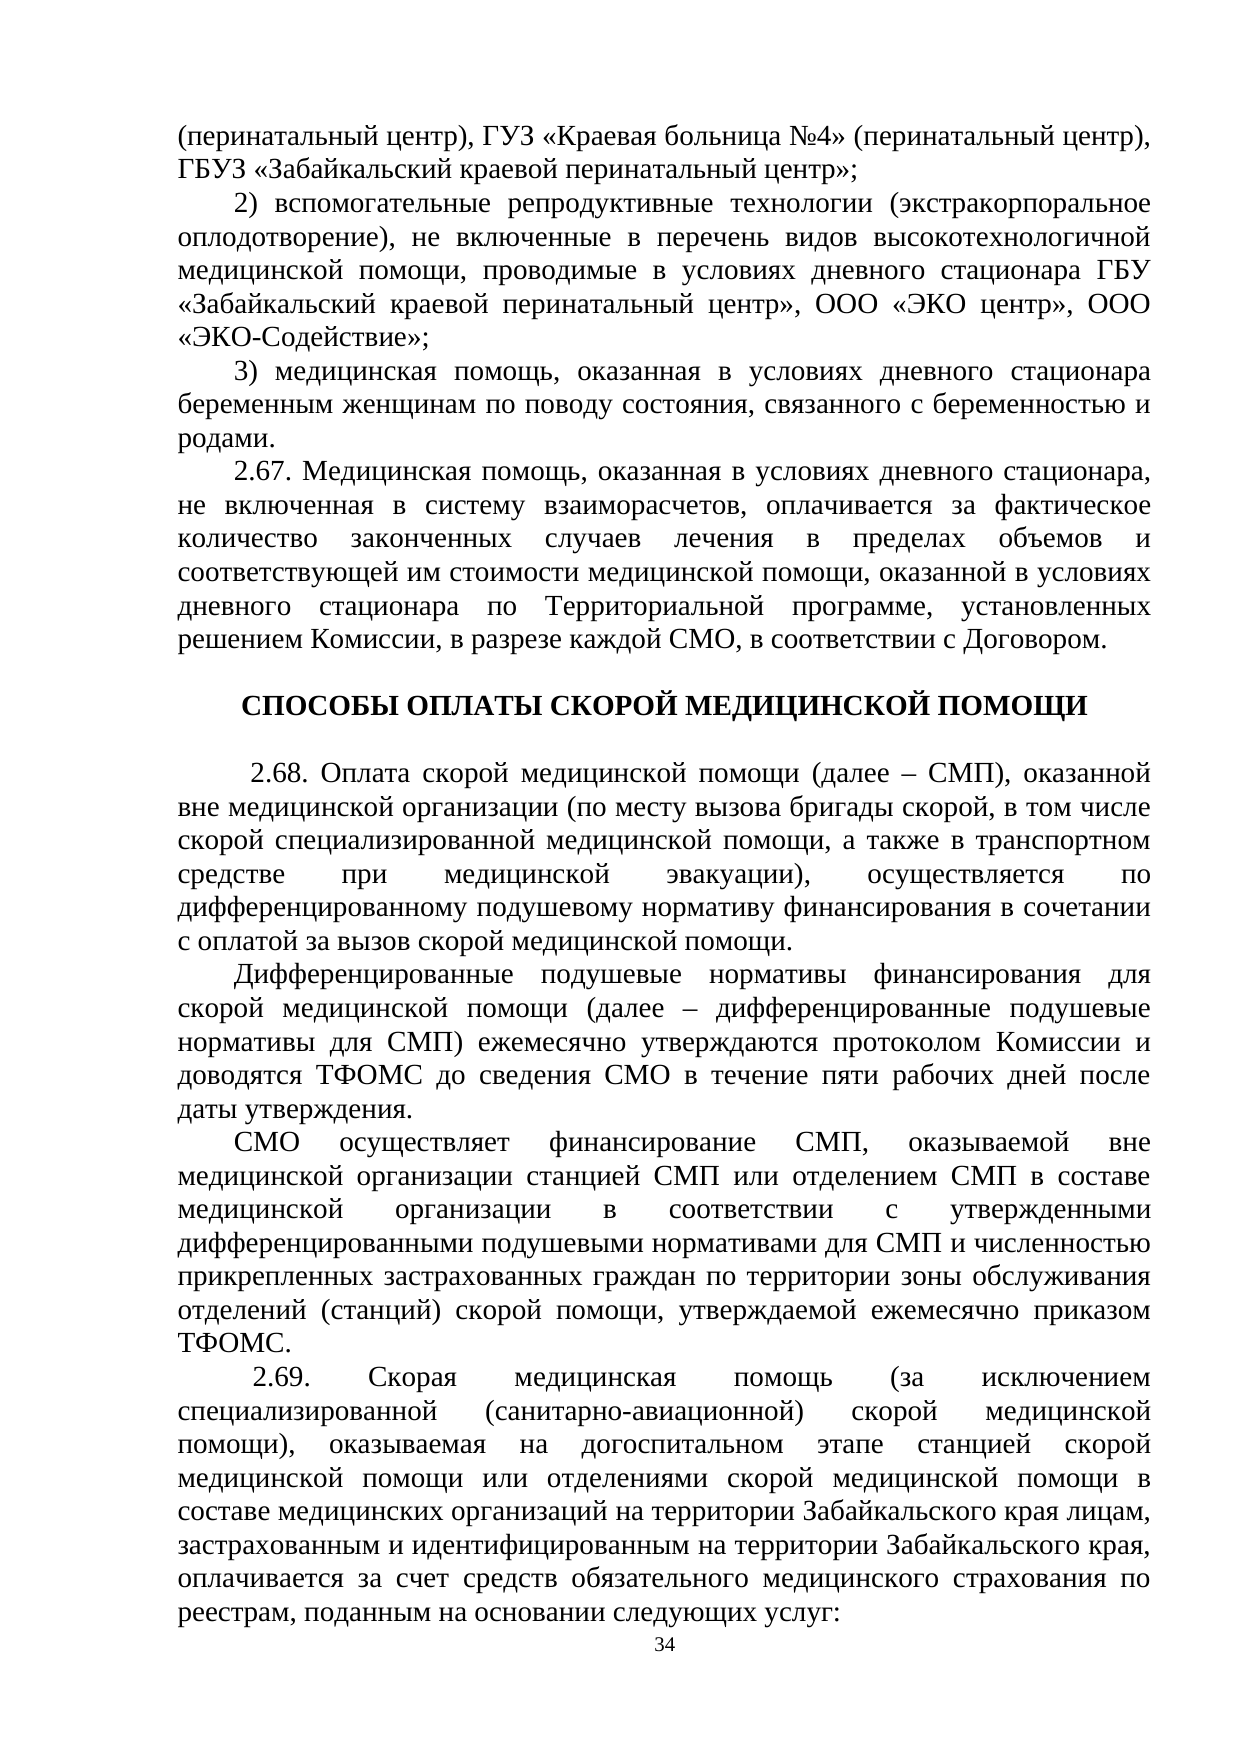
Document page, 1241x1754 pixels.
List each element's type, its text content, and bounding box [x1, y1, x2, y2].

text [177, 118, 1152, 185]
text 2.67. Медицинская помощь, оказанная в условиях дневного стационара, не включенная в систему взаиморасчетов, оплачивается за фактическое количество законченных случаев лечения в пределах объемов и соответствующей им стоимости медицинской помощи, оказанной в условиях дневного стационара по Территориальной программе, установленных решением Комиссии, в разрезе каждой СМО, в соответствии с Договором. [177, 453, 1152, 655]
text 3) медицинская помощь, оказанная в условиях дневного стационара беременным женщинам по поводу состояния, связанного с беременностью и родами. [177, 353, 1152, 453]
text Дифференцированные подушевые нормативы финансирования для скорой медицинской помощи (далее – дифференцированные подушевые нормативы для СМП) ежемесячно утверждаются протоколом Комиссии и доводятся ТФОМС до сведения СМО в течение пяти рабочих дней после даты утверждения. [177, 957, 1152, 1124]
text СМО осуществляет финансирование СМП, оказываемой вне медицинской организации станцией СМП или отделением СМП в составе медицинской организации в соответствии с утвержденными дифференцированными подушевыми нормативами для СМП и численностью прикрепленных застрахованных граждан по территории зоны обслуживания отделений (станций) скорой помощи, утверждаемой ежемесячно приказом ТФОМС. [177, 1124, 1152, 1359]
text 2.68. Оплата скорой медицинской помощи (далее – СМП), оказанной вне медицинской организации (по месту вызова бригады скорой, в том числе скорой специализированной медицинской помощи, а также в транспортном средстве при медицинской эвакуации), осуществляется по дифференцированному подушевому нормативу финансирования в сочетании с оплатой за вызов скорой медицинской помощи. [177, 755, 1152, 957]
text 2.69. Скорая медицинская помощь (за исключением специализированной (санитарно-авиационной) скорой медицинской помощи), оказываемая на догоспитальном этапе станцией скорой медицинской помощи или отделениями скорой медицинской помощи в составе медицинских организаций на территории Забайкальского края лицам, застрахованным и идентифицированным на территории Забайкальского края, оплачивается за счет средств обязательного медицинского страхования по реестрам, поданным на основании следующих услуг: [177, 1359, 1152, 1627]
text СПОСОБЫ ОПЛАТЫ СКОРОЙ МЕДИЦИНСКОЙ ПОМОЩИ [177, 688, 1152, 722]
text 2) вспомогательные репродуктивные технологии (экстракорпоральное оплодотворение), не включенные в перечень видов высокотехнологичной медицинской помощи, проводимые в условиях дневного стационара ГБУ «Забайкальский краевой перинатальный центр», ООО «ЭКО центр», ООО «ЭКО-Cодействие»; [177, 185, 1152, 353]
